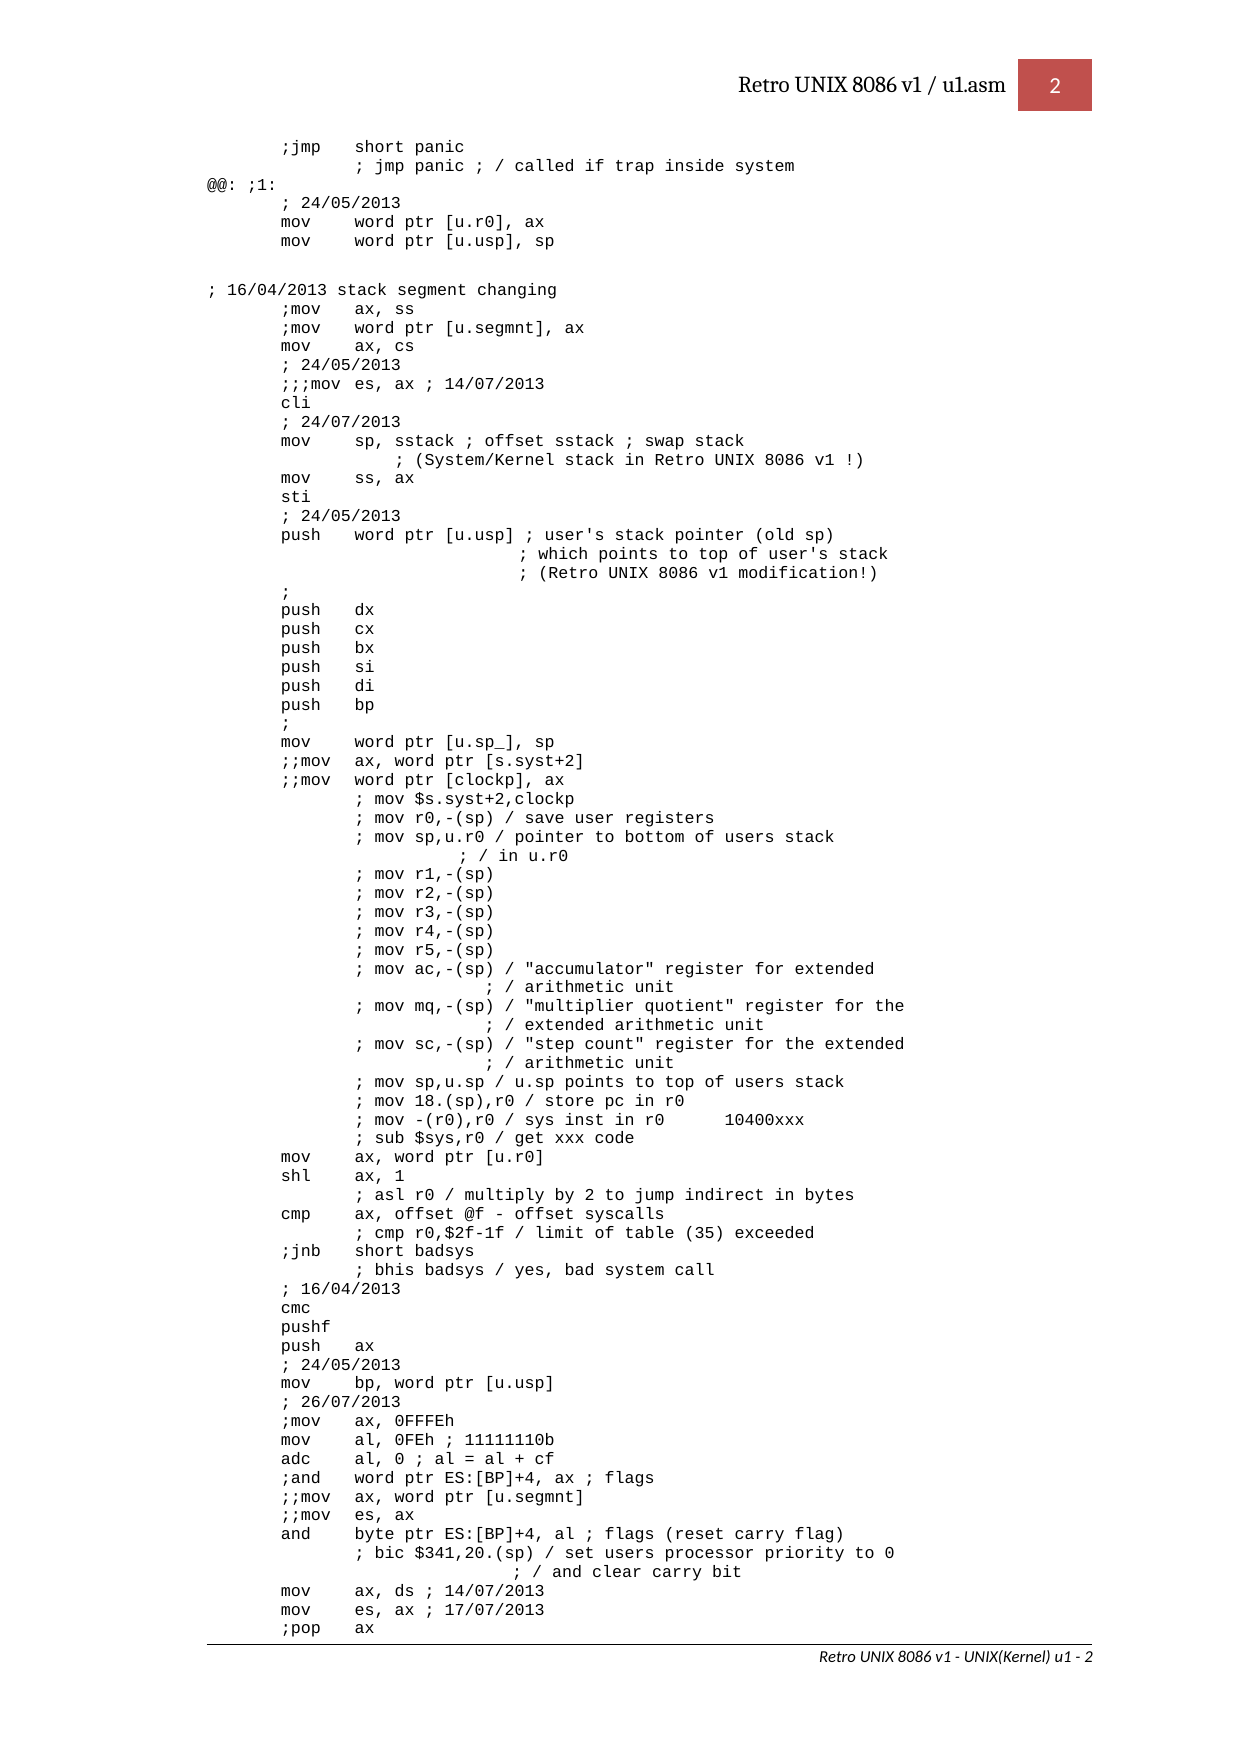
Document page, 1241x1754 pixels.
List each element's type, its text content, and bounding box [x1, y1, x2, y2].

text ; 24/05/2013 [207, 357, 1092, 376]
text shl ax, 1 [207, 1168, 1092, 1186]
text ; 24/05/2013 [207, 1356, 1092, 1375]
text ; mov r5,-(sp) [207, 941, 1092, 960]
text ;pop ax [207, 1620, 1092, 1639]
text ; mov sc,-(sp) / "step count" register for the extended [207, 1036, 1092, 1054]
text adc al, 0 ; al = al + cf [207, 1450, 1092, 1469]
text push dx [207, 602, 1092, 621]
text mov ax, ds ; 14/07/2013 [207, 1582, 1092, 1601]
text ; mov $s.syst+2,clockp [207, 791, 1092, 809]
text ; 26/07/2013 [207, 1394, 1092, 1413]
text and byte ptr ES:[BP]+4, al ; flags (reset carry flag) [207, 1526, 1092, 1545]
text ;mov word ptr [u.segmnt], ax [207, 319, 1092, 338]
text ; mov r1,-(sp) [207, 866, 1092, 885]
text ; [207, 583, 1092, 602]
text ; mov -(r0),r0 / sys inst in r0 10400xxx [207, 1111, 1092, 1130]
text push di [207, 677, 1092, 696]
text ; mov 18.(sp),r0 / store pc in r0 [207, 1092, 1092, 1111]
text push cx [207, 621, 1092, 640]
text mov al, 0FEh ; 11111110b [207, 1432, 1092, 1450]
text push bp [207, 696, 1092, 715]
text ; mov r2,-(sp) [207, 885, 1092, 904]
text ; mov sp,u.sp / u.sp points to top of users stack [207, 1073, 1092, 1092]
text ; 24/07/2013 [207, 413, 1092, 432]
text ; / in u.r0 [207, 847, 1092, 866]
text pushf [207, 1318, 1092, 1337]
text ; mov sp,u.r0 / pointer to bottom of users stack [207, 828, 1092, 847]
text ; / arithmetic unit [207, 1054, 1092, 1073]
text ; cmp r0,$2f-1f / limit of table (35) exceeded [207, 1224, 1092, 1243]
text ;and word ptr ES:[BP]+4, ax ; flags [207, 1469, 1092, 1488]
text ; / extended arithmetic unit [207, 1017, 1092, 1036]
text ; mov ac,-(sp) / "accumulator" register for extended [207, 960, 1092, 979]
text ;;mov es, ax [207, 1507, 1092, 1526]
text ; 16/04/2013 stack segment changing [207, 281, 1092, 300]
text mov ax, word ptr [u.r0] [207, 1149, 1092, 1168]
text mov bp, word ptr [u.usp] [207, 1375, 1092, 1394]
text mov word ptr [u.r0], ax [207, 214, 1092, 233]
text push bx [207, 640, 1092, 658]
text ; / arithmetic unit [207, 979, 1092, 998]
text cli [207, 394, 1092, 413]
text ; / and clear carry bit [207, 1563, 1092, 1582]
text ;;mov word ptr [clockp], ax [207, 772, 1092, 791]
text ;;;mov es, ax ; 14/07/2013 [207, 376, 1092, 394]
text ; mov mq,-(sp) / "multiplier quotient" register for the [207, 998, 1092, 1017]
text ; 24/05/2013 [207, 195, 1092, 214]
text ; (System/Kernel stack in Retro UNIX 8086 v1 !) [207, 451, 1092, 470]
text ; sub $sys,r0 / get xxx code [207, 1130, 1092, 1149]
text ; asl r0 / multiply by 2 to jump indirect in bytes [207, 1186, 1092, 1205]
text ; bhis badsys / yes, bad system call [207, 1262, 1092, 1281]
text mov ax, cs [207, 338, 1092, 357]
text ; mov r0,-(sp) / save user registers [207, 809, 1092, 828]
text sti [207, 489, 1092, 508]
text mov ss, ax [207, 470, 1092, 489]
text ;jmp short panic [207, 138, 1092, 157]
text ; (Retro UNIX 8086 v1 modification!) [207, 564, 1092, 583]
text ; 24/05/2013 [207, 508, 1092, 527]
text ; mov r4,-(sp) [207, 922, 1092, 941]
text mov es, ax ; 17/07/2013 [207, 1601, 1092, 1620]
text ; mov r3,-(sp) [207, 904, 1092, 922]
text mov word ptr [u.sp_], sp [207, 734, 1092, 753]
text cmc [207, 1299, 1092, 1318]
text push ax [207, 1337, 1092, 1356]
text ;mov ax, 0FFFEh [207, 1413, 1092, 1432]
text ;;mov ax, word ptr [u.segmnt] [207, 1488, 1092, 1507]
text ;mov ax, ss [207, 300, 1092, 319]
text ; jmp panic ; / called if trap inside system [207, 157, 1092, 176]
text cmp ax, offset @f - offset syscalls [207, 1205, 1092, 1224]
text ; bic $341,20.(sp) / set users processor priority to 0 [207, 1545, 1092, 1563]
text mov word ptr [u.usp], sp [207, 233, 1092, 252]
text ;;mov ax, word ptr [s.syst+2] [207, 753, 1092, 772]
text @@: ;1: [207, 176, 1092, 195]
text push si [207, 658, 1092, 677]
text ; which points to top of user's stack [207, 545, 1092, 564]
text mov sp, sstack ; offset sstack ; swap stack [207, 432, 1092, 451]
text ;jnb short badsys [207, 1243, 1092, 1262]
text push word ptr [u.usp] ; user's stack pointer (old sp) [207, 527, 1092, 545]
text ; 16/04/2013 [207, 1281, 1092, 1299]
text ; [207, 715, 1092, 734]
